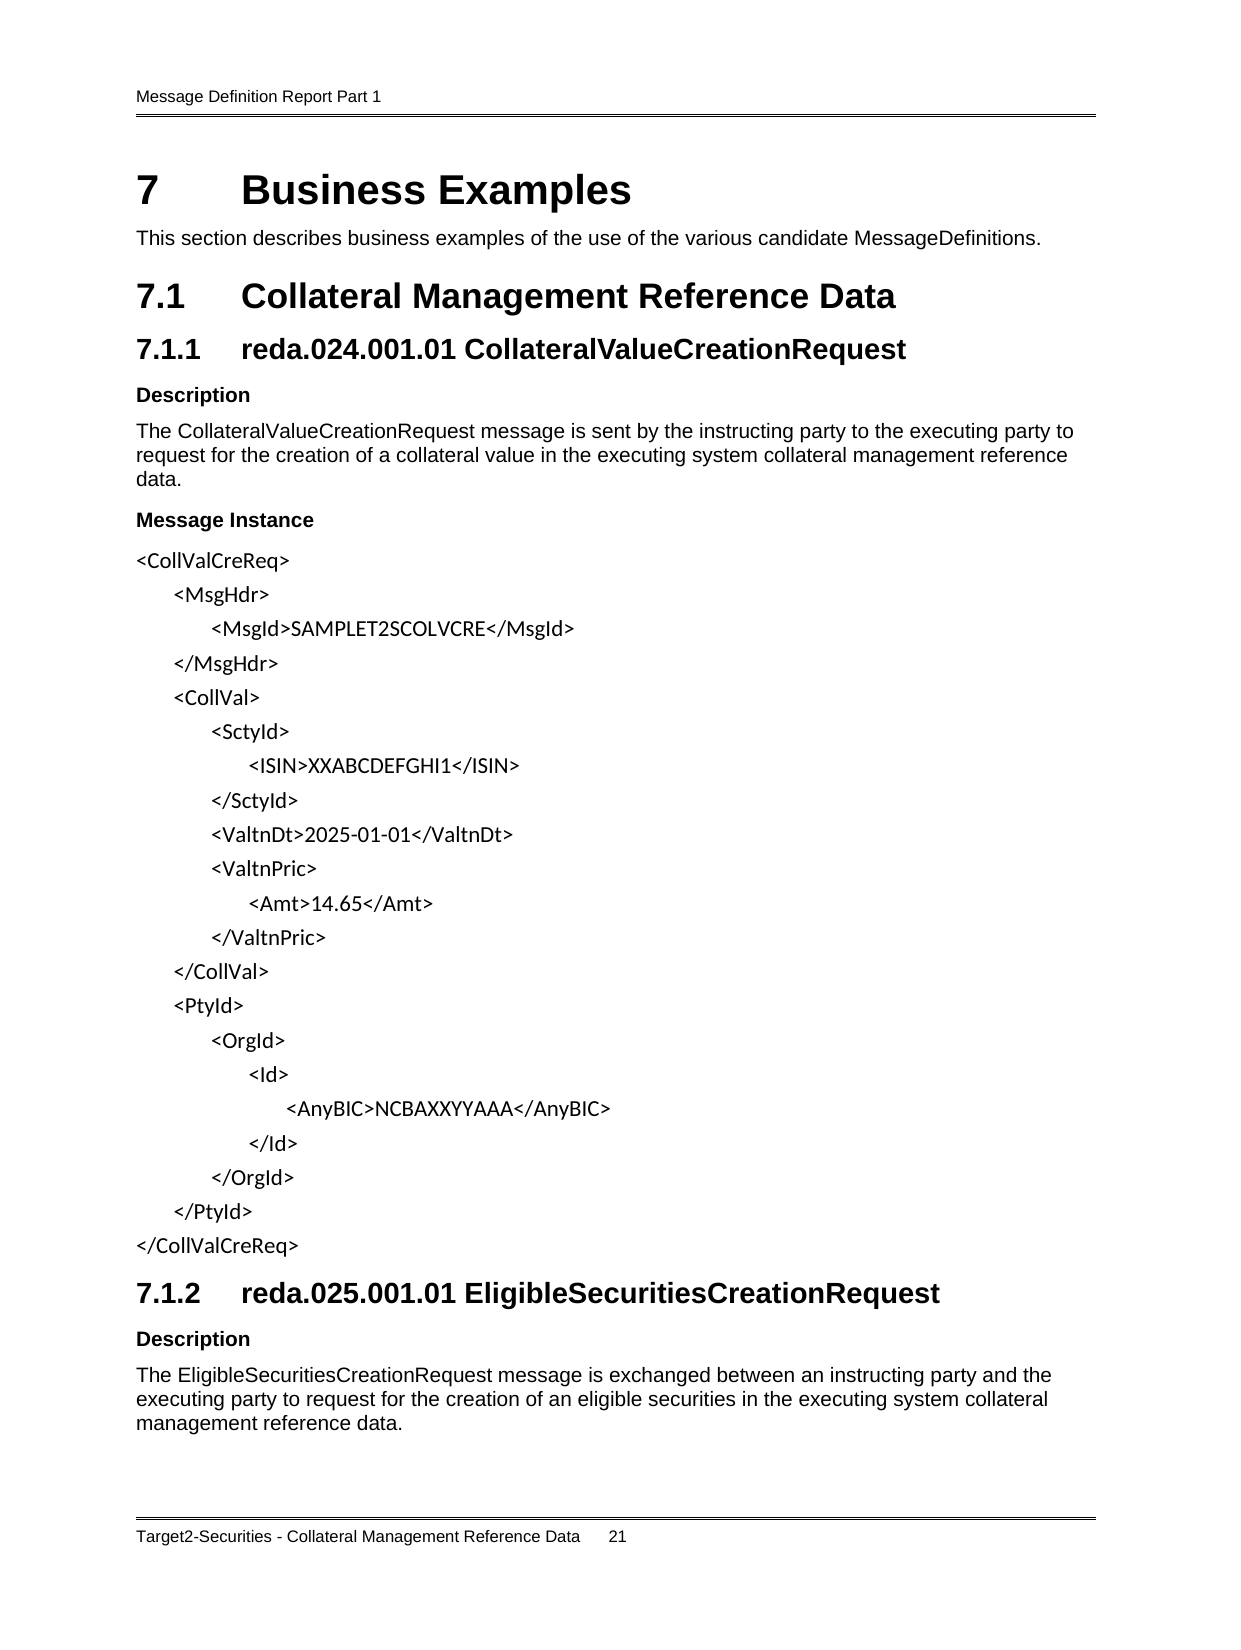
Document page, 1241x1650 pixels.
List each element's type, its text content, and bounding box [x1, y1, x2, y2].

text This section describes business examples of the use of the various candidate MessageDefinitions. [136, 226, 1104, 250]
text <CollValCreReq> [136, 546, 1104, 574]
subtitle Collateral Management Reference Data [136, 275, 1104, 316]
text <SctyId> [136, 717, 1104, 745]
subtitle reda.025.001.01 EligibleSecuritiesCreationRequest [136, 1276, 1104, 1310]
text The EligibleSecuritiesCreationRequest message is exchanged between an instructing party and the executing party to request for the creation of an eligible securities in the executing system collateral management reference data. [136, 1363, 1104, 1435]
text </Id> [136, 1129, 1104, 1157]
text <PtyId> [136, 992, 1104, 1019]
text </MsgHdr> [136, 649, 1104, 677]
text <MsgHdr> [136, 580, 1104, 608]
text </OrgId> [136, 1163, 1104, 1191]
text <ValtnDt>2025-01-01</ValtnDt> [136, 820, 1104, 848]
text <OrgId> [136, 1026, 1104, 1054]
text <ISIN>XXABCDEFGHI1</ISIN> [136, 752, 1104, 780]
subtitle Business Examples [136, 166, 1104, 213]
subtitle reda.024.001.01 CollateralValueCreationRequest [136, 332, 1104, 366]
text The CollateralValueCreationRequest message is sent by the instructing party to the executing party to request for the creation of a collateral value in the executing system collateral management reference data. [136, 419, 1104, 491]
text </CollValCreReq> [136, 1231, 1104, 1259]
text Description [136, 382, 1104, 406]
text </PtyId> [136, 1197, 1104, 1225]
text Description [136, 1326, 1104, 1350]
text <MsgId>SAMPLET2SCOLVCRE</MsgId> [136, 614, 1104, 643]
text </CollVal> [136, 957, 1104, 985]
text <AnyBIC>NCBAXXYYAAA</AnyBIC> [136, 1094, 1104, 1122]
text Message Instance [136, 507, 1104, 531]
text <CollVal> [136, 683, 1104, 711]
text </SctyId> [136, 786, 1104, 814]
text <Amt>14.65</Amt> [136, 889, 1104, 917]
text <Id> [136, 1060, 1104, 1088]
text <ValtnPric> [136, 854, 1104, 882]
text </ValtnPric> [136, 923, 1104, 951]
